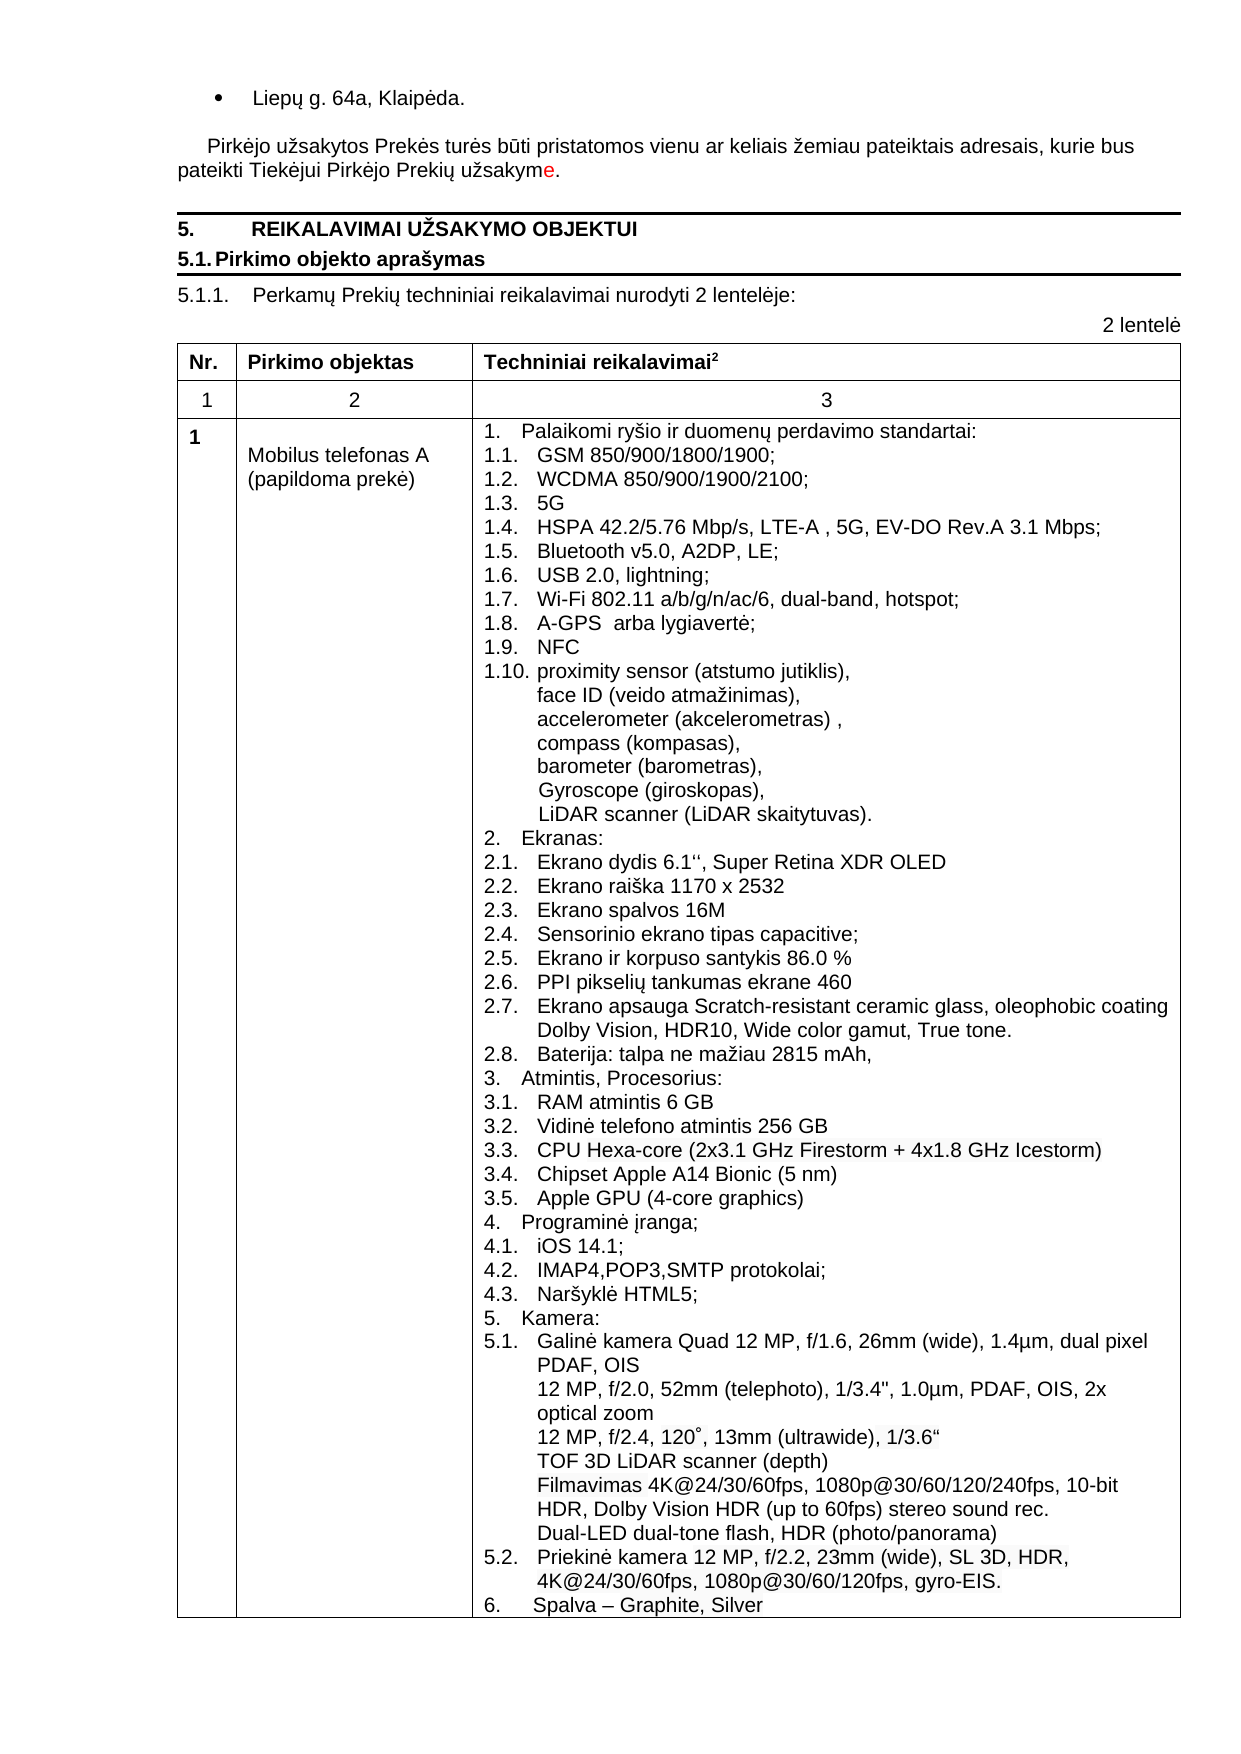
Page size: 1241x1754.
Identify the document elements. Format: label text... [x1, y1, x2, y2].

list Liepų g. 64a, Klaipėda. [215, 85, 1181, 109]
text Pirkėjo užsakytos Prekės turės būti pristatomos vienu ar keliais žemiau pateiktais adresais, kurie bus pateikti Tiekėjui Pirkėjo Prekių užsakyme. [177, 133, 1181, 181]
table_cell 1 [178, 381, 236, 418]
table_header Techniniai reikalavimai2 [473, 344, 1180, 380]
table_cell 1 [178, 419, 236, 1617]
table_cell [473, 419, 1180, 1617]
text 2 lentelė [177, 313, 1181, 337]
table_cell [237, 419, 472, 1617]
list Perkamų Prekių techniniai reikalavimai nurodyti 2 lentelėje: [177, 282, 1181, 306]
table_header Nr. [178, 344, 236, 380]
table_header Pirkimo objektas [237, 344, 472, 380]
table_cell 3 [473, 381, 1180, 418]
list Pirkimo objekto aprašymas [177, 242, 1181, 273]
table_cell 2 [237, 381, 472, 418]
list REIKALAVIMAI UŽSAKYMO OBJEKTUI [177, 215, 1181, 241]
